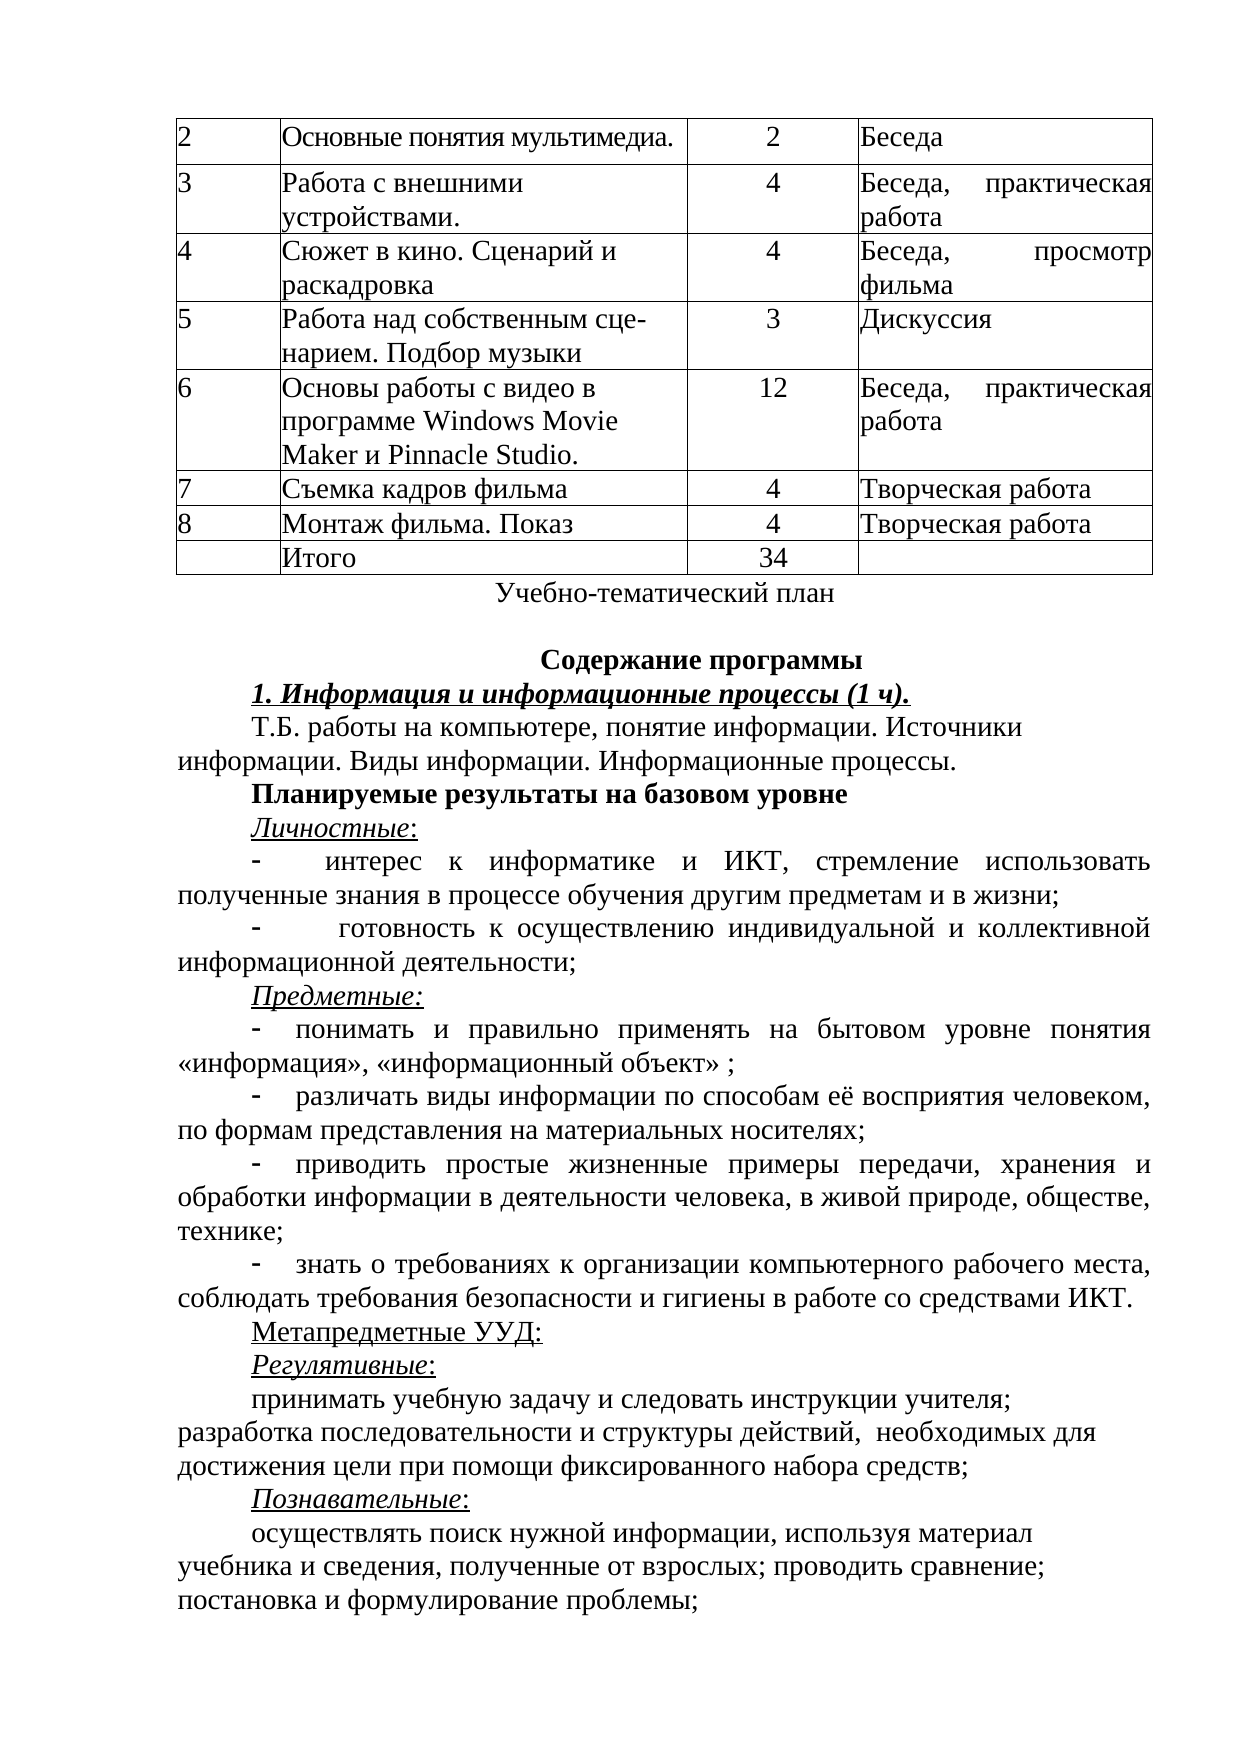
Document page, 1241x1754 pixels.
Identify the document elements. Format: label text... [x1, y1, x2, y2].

text Содержание программы [177, 642, 1152, 676]
table_cell Работа с внешними устройствами. [281, 165, 687, 232]
table_cell Беседа, просмотр фильма [859, 234, 1152, 301]
table_cell 8 [177, 506, 280, 539]
table_cell 3 [177, 165, 280, 232]
table_cell Дискуссия [859, 302, 1152, 369]
text Предметные: [177, 978, 1152, 1011]
table_cell Беседа, практическая работа [859, 165, 1152, 232]
table_cell Основные понятия мультимедиа. [281, 119, 687, 164]
text Метапредметные УУД: [177, 1314, 1152, 1347]
table_cell Съемка кадров фильма [281, 471, 687, 505]
table_cell 4 [688, 506, 858, 539]
table_cell 34 [688, 541, 858, 574]
table_cell Сюжет в кино. Сценарий и раскадровка [281, 234, 687, 301]
text Регулятивные: [177, 1347, 1152, 1381]
text Личностные: [177, 810, 1152, 843]
table_cell 3 [688, 302, 858, 369]
text осуществлять поиск нужной информации, используя материал учебника и сведения, полученные от взрослых; проводить сравнение; постановка и формулирование проблемы; [177, 1515, 1152, 1616]
table_cell 4 [688, 165, 858, 232]
table_cell Работа над собственным сценарием. Подбор музыки [281, 302, 687, 369]
table_cell 2 [688, 119, 858, 164]
table_cell [177, 541, 280, 574]
list знать о требованиях к организации компьютерного рабочего места, соблюдать требования безопасности и гигиены в работе со средствами ИКТ. [177, 1246, 1152, 1314]
table_cell Творческая работа [859, 471, 1152, 505]
text Познавательные: [177, 1481, 1152, 1515]
table_cell Итого [281, 541, 687, 574]
text Т.Б. работы на компьютере, понятие информации. Источники информации. Виды информации. Информационные процессы. [177, 709, 1152, 776]
table_cell Творческая работа [859, 506, 1152, 539]
table_cell 7 [177, 471, 280, 505]
table_cell 6 [177, 370, 280, 470]
table_cell 2 [177, 119, 280, 164]
text 1. Информация и информационные процессы (1 ч). [177, 676, 1152, 709]
table_cell 4 [688, 234, 858, 301]
table_cell Беседа, практическая работа [859, 370, 1152, 470]
table_cell Монтаж фильма. Показ [281, 506, 687, 539]
list готовность к осуществлению индивидуальной и коллективной информационной деятельности; [177, 911, 1152, 978]
list понимать и правильно применять на бытовом уровне понятия «информация», «информационный объект» ; [177, 1011, 1152, 1078]
list приводить простые жизненные примеры передачи, хранения и обработки информации в деятельности человека, в живой природе, обществе, технике; [177, 1146, 1152, 1246]
text Учебно-тематический план [177, 575, 1152, 609]
list интерес к информатике и ИКТ, стремление использовать полученные знания в процессе обучения другим предметам и в жизни; [177, 843, 1152, 911]
table_cell 4 [688, 471, 858, 505]
text принимать учебную задачу и следовать инструкции учителя; разработка последовательности и структуры действий, необходимых для достижения цели при помощи фиксированного набора средств; [177, 1381, 1152, 1481]
table_cell [859, 541, 1152, 574]
table_cell 5 [177, 302, 280, 369]
table_cell Беседа [859, 119, 1152, 164]
table_cell 12 [688, 370, 858, 470]
table_cell Основы работы с видео в программе Windows Movie Maker и Pinnасle Studio. [281, 370, 687, 470]
table_cell 4 [177, 234, 280, 301]
text Планируемые результаты на базовом уровне [177, 776, 1152, 810]
list различать виды информации по способам её восприятия человеком, по формам представления на материальных носителях; [177, 1078, 1152, 1146]
